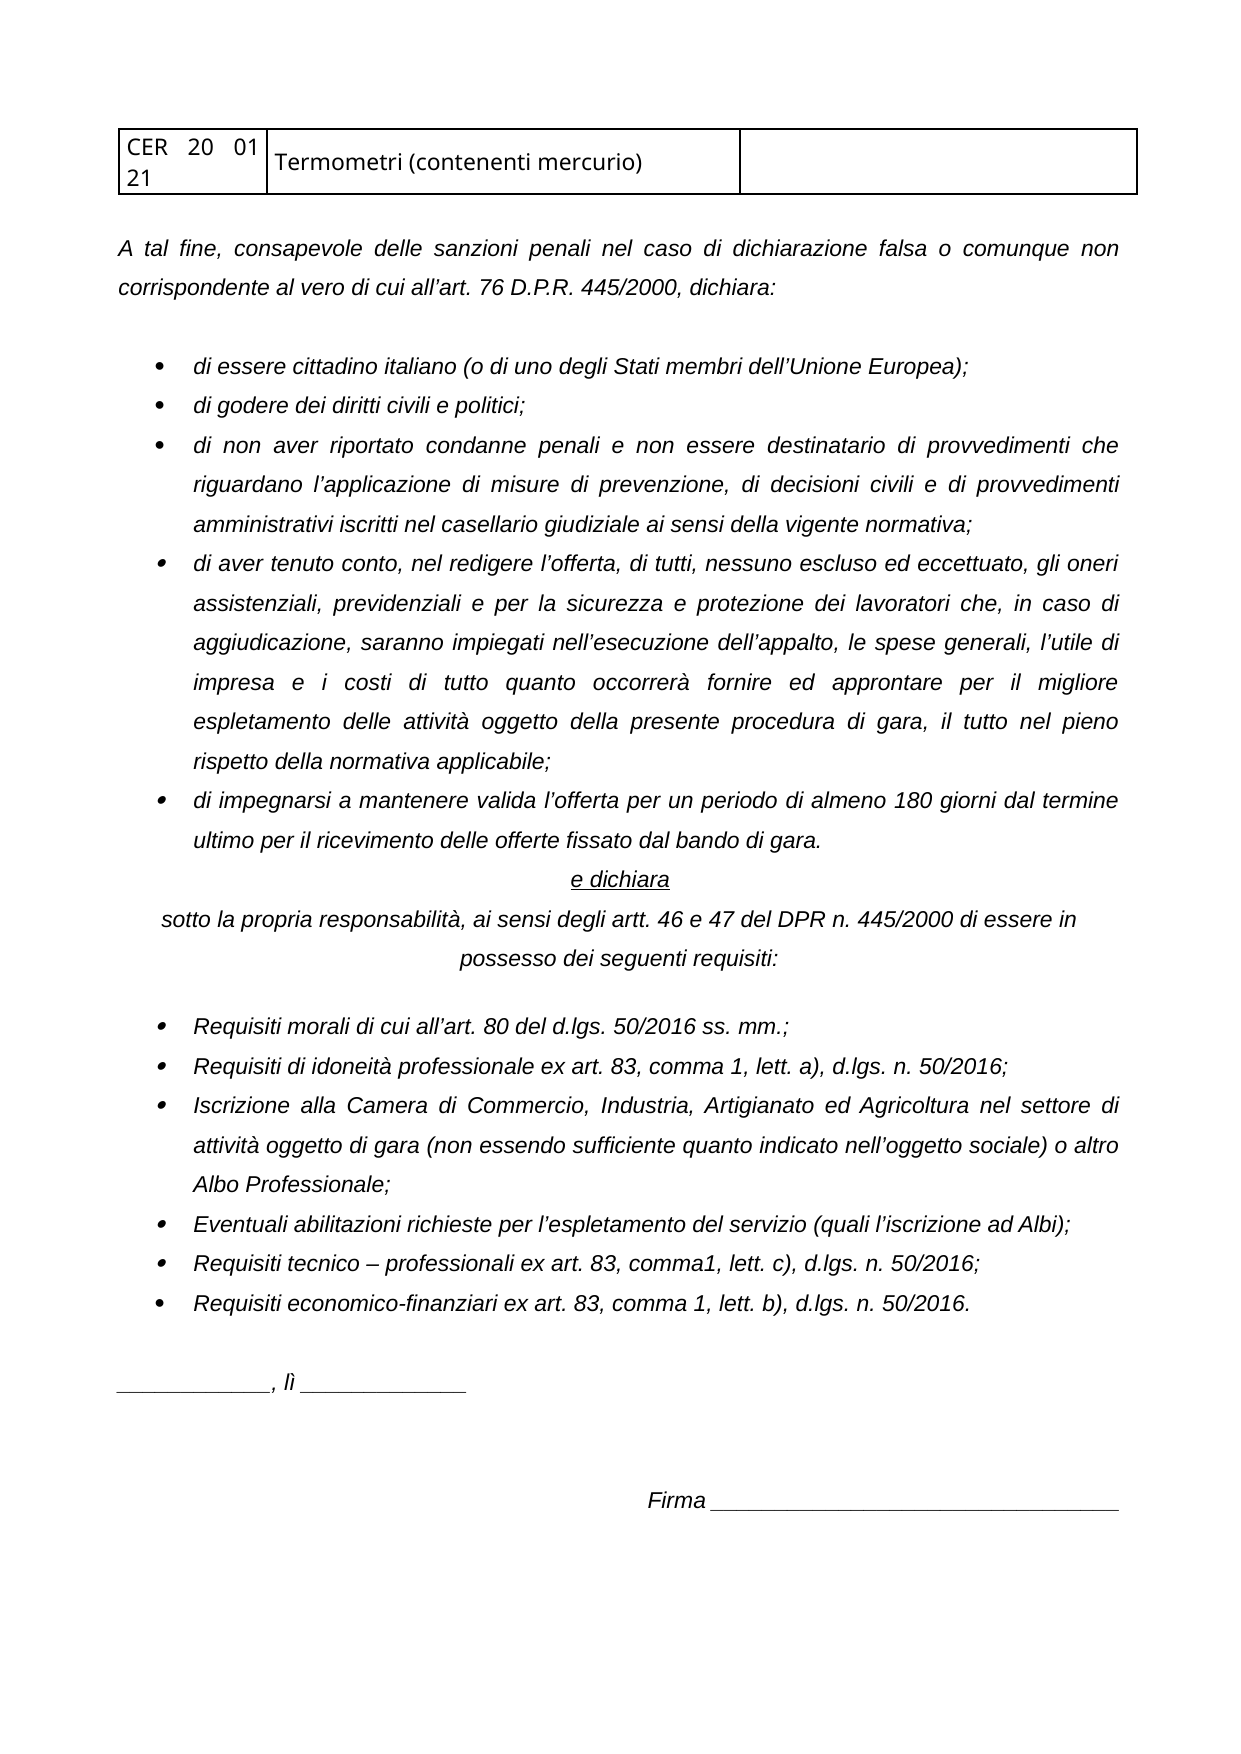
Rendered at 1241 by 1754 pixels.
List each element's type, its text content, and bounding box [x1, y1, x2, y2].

list di essere cittadino italiano (o di uno degli Stati membri dell’Unione Europea); [156, 353, 1122, 379]
list Iscrizione alla Camera di Commercio, Industria, Artigianato ed Agricoltura nel settore di attività oggetto di gara (non essendo sufficiente quanto indicato nell’oggetto sociale) o altro Albo Professionale; [156, 1092, 1122, 1198]
list Requisiti tecnico – professionali ex art. 83, comma1, lett. c), d.lgs. n. 50/2016; [156, 1250, 1122, 1277]
table_cell [741, 130, 1136, 193]
list di non aver riportato condanne penali e non essere destinatario di provvedimenti che riguardano l’applicazione di misure di prevenzione, di decisioni civili e di provvedimenti amministrativi iscritti nel casellario giudiziale ai sensi della vigente normativa; [156, 432, 1122, 537]
list Requisiti economico-finanziari ex art. 83, comma 1, lett. b), d.lgs. n. 50/2016. [156, 1290, 1122, 1316]
list di godere dei diritti civili e politici; [156, 392, 1122, 419]
table_cell Termometri (contenenti mercurio) [268, 130, 739, 193]
text e dichiara [118, 866, 1122, 892]
table_cell CER 20 01 21 [120, 130, 266, 193]
list Requisiti di idoneità professionale ex art. 83, comma 1, lett. a), d.lgs. n. 50/2016; [156, 1053, 1122, 1079]
list Requisiti morali di cui all’art. 80 del d.lgs. 50/2016 ss. mm.; [156, 1013, 1122, 1040]
text sotto la propria responsabilità, ai sensi degli artt. 46 e 47 del DPR n. 445/2000 di essere in possesso dei seguenti requisiti: [118, 906, 1122, 971]
list di aver tenuto conto, nel redigere l’offerta, di tutti, nessuno escluso ed eccettuato, gli oneri assistenziali, previdenziali e per la sicurezza e protezione dei lavoratori che, in caso di aggiudicazione, saranno impiegati nell’esecuzione dell’appalto, le spese generali, l’utile di impresa e i costi di tutto quanto occorrerà fornire ed approntare per il migliore espletamento delle attività oggetto della presente procedura di gara, il tutto nel pieno rispetto della normativa applicabile; [156, 550, 1122, 774]
text Firma ________________________________ [118, 1487, 1122, 1513]
text ____________, lì _____________ [118, 1369, 1122, 1395]
list Eventuali abilitazioni richieste per l’espletamento del servizio (quali l’iscrizione ad Albi); [156, 1211, 1122, 1237]
list di impegnarsi a mantenere valida l’offerta per un periodo di almeno 180 giorni dal termine ultimo per il ricevimento delle offerte fissato dal bando di gara. [156, 787, 1122, 853]
text A tal fine, consapevole delle sanzioni penali nel caso di dichiarazione falsa o comunque non corrispondente al vero di cui all’art. 76 D.P.R. 445/2000, dichiara: [118, 234, 1122, 300]
